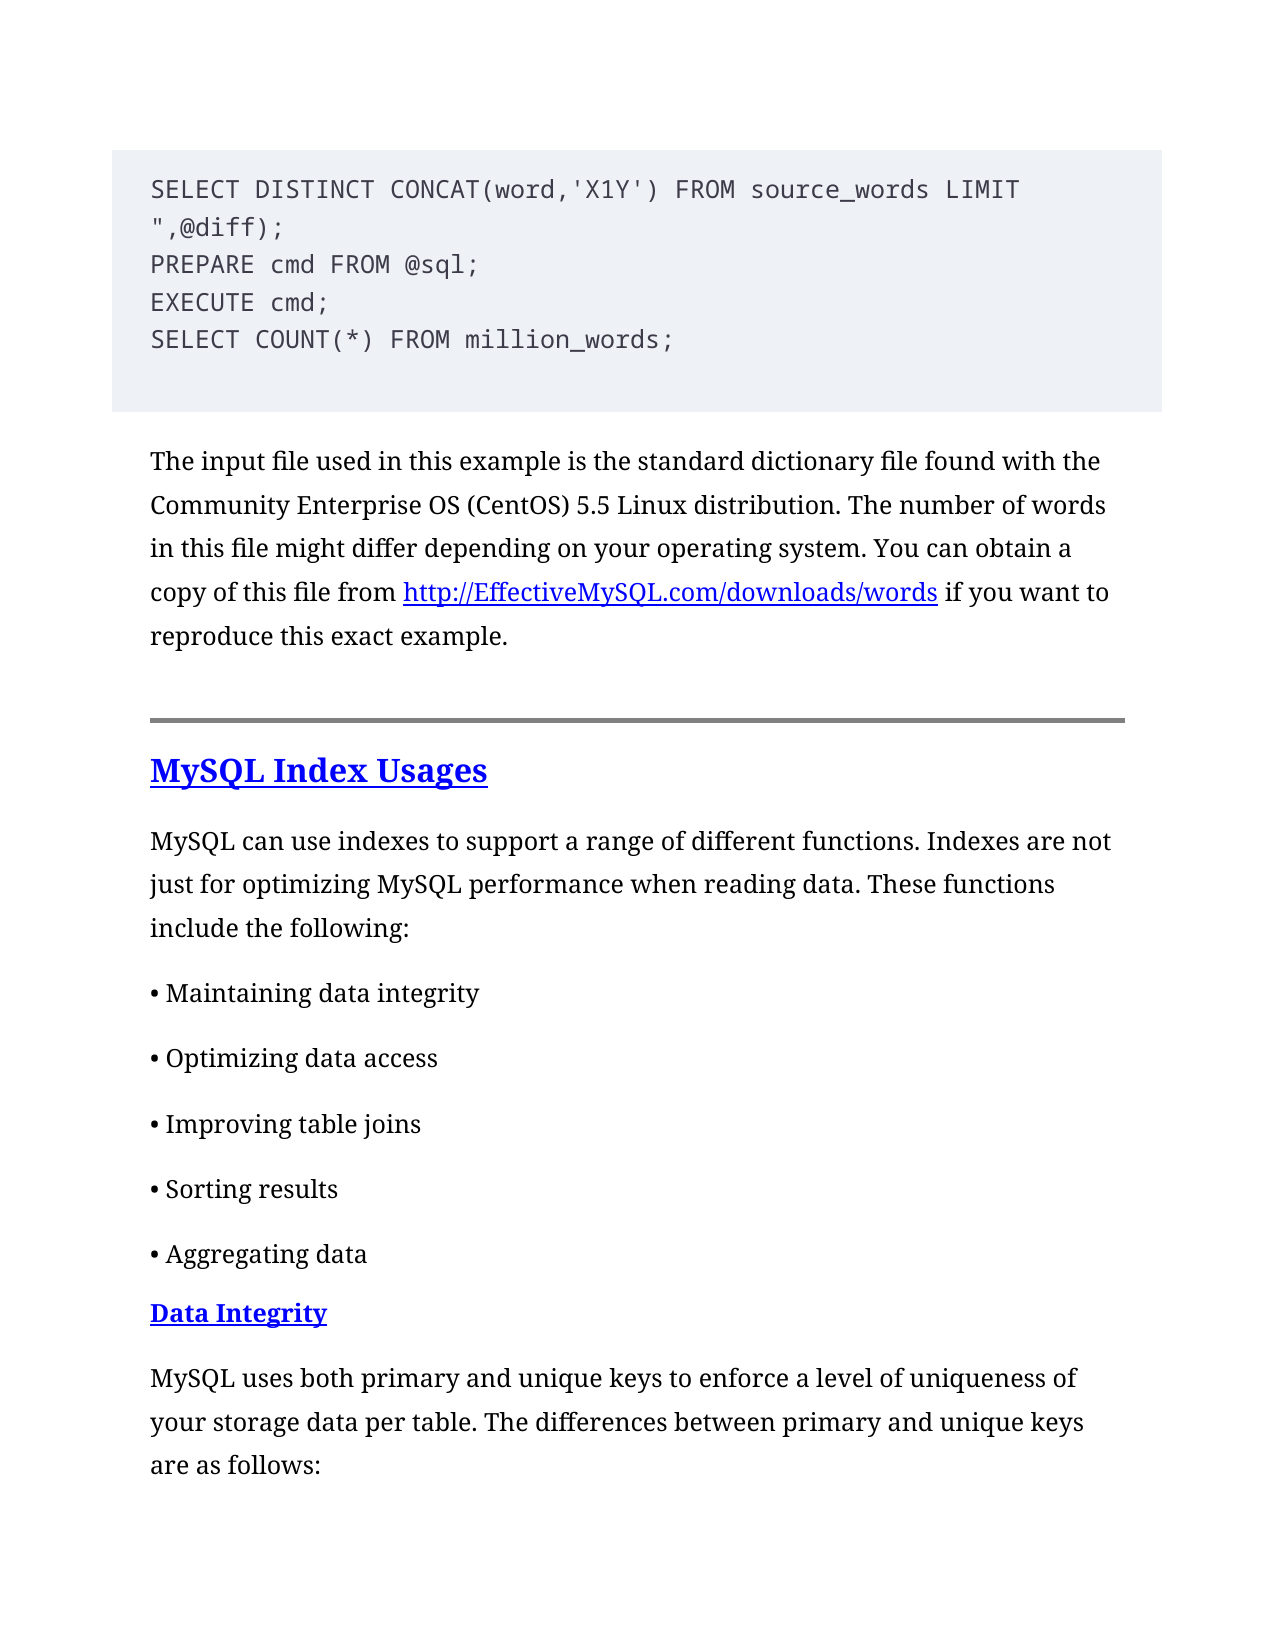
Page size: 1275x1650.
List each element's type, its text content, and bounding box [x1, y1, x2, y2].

text • Aggregating data [150, 1227, 1125, 1271]
text • Improving table joins [150, 1097, 1125, 1140]
subtitle MySQL Index Usages [150, 744, 1125, 792]
text MySQL uses both primary and unique keys to enforce a level of uniqueness of your storage data per table. The differences between primary and unique keys are as follows: [150, 1351, 1125, 1482]
text • Maintaining data integrity [150, 966, 1125, 1010]
text • Optimizing data access [150, 1031, 1125, 1075]
subtitle Data Integrity [150, 1292, 1125, 1329]
text • Sorting results [150, 1162, 1125, 1205]
text The input file used in this example is the standard dictionary file found with the Community Enterprise OS (CentOS) 5.5 Linux distribution. The number of words in this file might differ depending on your operating system. You can obtain a copy of this file from http://EffectiveMySQL.com/downloads/words if you want to reproduce this exact example. [150, 434, 1125, 653]
text MySQL can use indexes to support a range of different functions. Indexes are not just for optimizing MySQL performance when reading data. These functions include the following: [150, 814, 1125, 945]
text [112, 150, 1162, 412]
